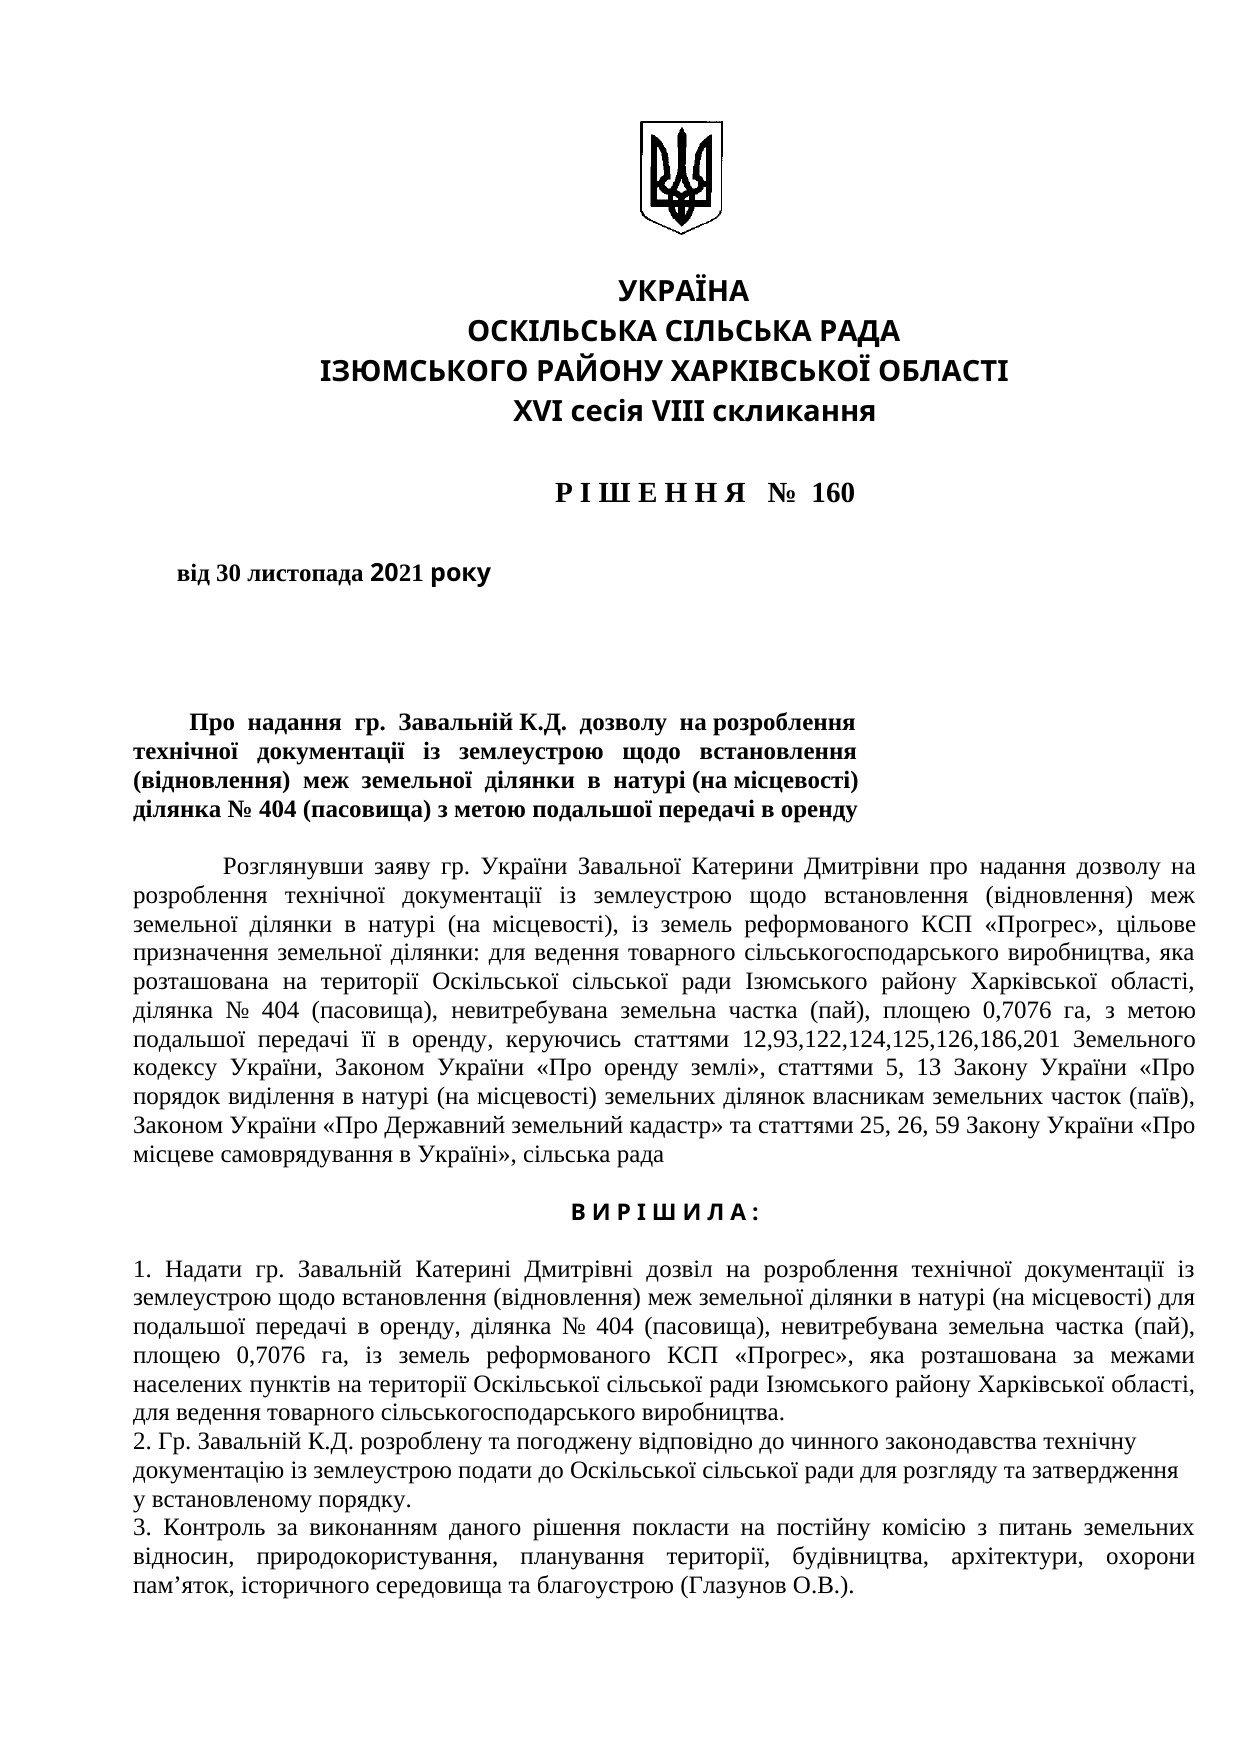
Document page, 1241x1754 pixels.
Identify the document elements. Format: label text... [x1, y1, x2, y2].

text (відновлення) меж земельної ділянки в натурі (на місцевості) [133, 765, 1196, 794]
text від 30 листопада 2021 року [133, 554, 1196, 588]
text ІЗЮМСЬКОГО РАЙОНУ ХАРКІВСЬКОЇ ОБЛАСТІ [133, 350, 1196, 390]
text ОСКІЛЬСЬКА СІЛЬСЬКА РАДА [133, 310, 1196, 350]
text Розглянувши заяву гр. України Завальної Катерини Дмитрівни про надання дозволу на розроблення технічної документації із землеустрою щодо встановлення (відновлення) меж земельної ділянки в натурі (на місцевості), із земель реформованого КСП «Прогрес», цільове призначення земельної ділянки: для ведення товарного сільськогосподарського виробництва, яка розташована на території Оскільської сільської ради Ізюмського району Харківської області, ділянка № 404 (пасовища), невитребувана земельна частка (пай), площею 0,7076 га, з метою подальшої передачі її в оренду, керуючись статтями 12,93,122,124,125,126,186,201 Земельного кодексу України, Законом України «Про оренду землі», статтями 5, 13 Закону України «Про порядок виділення в натурі (на місцевості) земельних ділянок власникам земельних часток (паїв), Законом України «Про Державний земельний кадастр» та статтями 25, 26, 59 Закону України «Про місцеве самоврядування в Україні», сільська рада [133, 851, 1196, 1167]
text В И Р І Ш И Л А : [133, 1196, 1196, 1227]
text технічної документації із землеустрою щодо встановлення [133, 736, 1196, 765]
text 1. Надати гр. Завальній Катерині Дмитрівні дозвіл на розроблення технічної документації із землеустрою щодо встановлення (відновлення) меж земельної ділянки в натурі (на місцевості) для подальшої передачі в оренду, ділянка № 404 (пасовища), невитребувана земельна частка (пай), площею 0,7076 га, із земель реформованого КСП «Прогрес», яка розташована за межами населених пунктів на території Оскільської сільської ради Ізюмського району Харківської області, для ведення товарного сільськогосподарського виробництва. [133, 1254, 1196, 1426]
text XVI сесія VІІІ скликання [133, 390, 1196, 429]
text УКРАЇНА [133, 271, 1196, 310]
table_header [144, 118, 1163, 271]
text Р І Ш Е Н Н Я № 160 [183, 475, 1196, 509]
text 2. Гр. Завальній К.Д. розроблену та погоджену відповідно до чинного законодавства технічну документацію із землеустрою подати до Оскільської сільської ради для розгляду та затвердження у встановленому порядку. [133, 1426, 1196, 1512]
text 3. Контроль за виконанням даного рішення покласти на постійну комісію з питань земельних відносин, природокористування, планування території, будівництва, архітектури, охорони пам’яток, історичного середовища та благоустрою (Глазунов О.В.). [133, 1512, 1196, 1599]
text Про надання гр. Завальній К.Д. дозволу на розроблення [133, 707, 1196, 736]
text ділянка № 404 (пасовища) з метою подальшої передачі в оренду [133, 794, 1196, 822]
